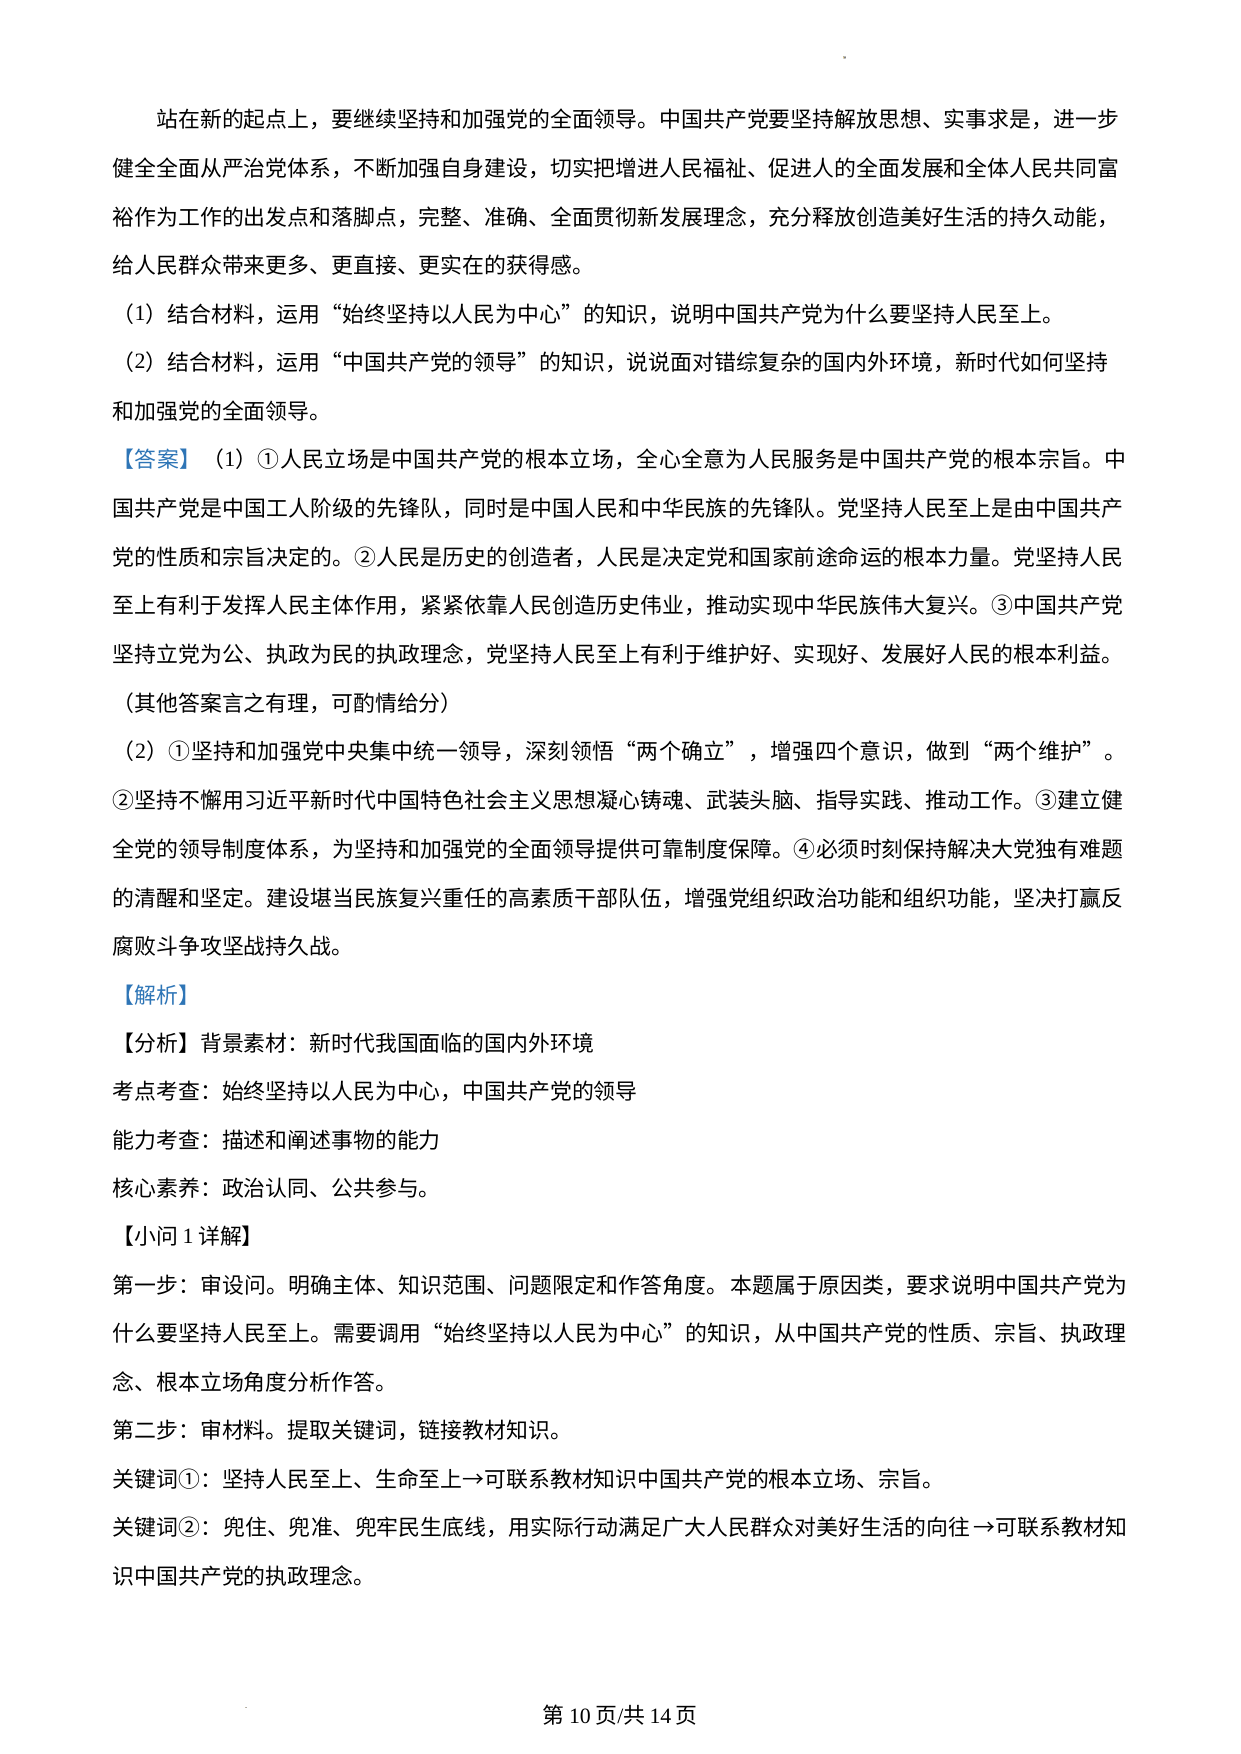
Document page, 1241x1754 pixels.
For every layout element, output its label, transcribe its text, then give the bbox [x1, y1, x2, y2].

text 关键词①：坚持人民至上、生命至上→可联系教材知识中国共产党的根本立场、宗旨。 [112, 1461, 1128, 1494]
text （1）结合材料，运用“始终坚持以人民为中心”的知识，说明中国共产党为什么要坚持人民至上。 [112, 296, 1128, 329]
text 考点考查：始终坚持以人民为中心，中国共产党的领导 [112, 1074, 1128, 1106]
text 第一步：审设问。明确主体、知识范围、问题限定和作答角度。本题属于原因类，要求说明中国共产党为什么要坚持人民至上。需要调用“始终坚持以人民为中心”的知识，从中国共产党的性质、宗旨、执政理念、根本立场角度分析作答。 [112, 1267, 1128, 1397]
text 关键词②：兜住、兜准、兜牢民生底线，用实际行动满足广大人民群众对美好生活的向往→可联系教材知识中国共产党的执政理念。 [112, 1510, 1128, 1591]
text 【答案】（1）①人民立场是中国共产党的根本立场，全心全意为人民服务是中国共产党的根本宗旨。中国共产党是中国工人阶级的先锋队，同时是中国人民和中华民族的先锋队。党坚持人民至上是由中国共产党的性质和宗旨决定的。②人民是历史的创造者，人民是决定党和国家前途命运的根本力量。党坚持人民至上有利于发挥人民主体作用，紧紧依靠人民创造历史伟业，推动实现中华民族伟大复兴。③中国共产党坚持立党为公、执政为民的执政理念，党坚持人民至上有利于维护好、实现好、发展好人民的根本利益。（其他答案言之有理，可酌情给分） [112, 442, 1128, 718]
text （2）①坚持和加强党中央集中统一领导，深刻领悟“两个确立”，增强四个意识，做到“两个维护”。②坚持不懈用习近平新时代中国特色社会主义思想凝心铸魂、武装头脑、指导实践、推动工作。③建立健全党的领导制度体系，为坚持和加强党的全面领导提供可靠制度保障。④必须时刻保持解决大党独有难题的清醒和坚定。建设堪当民族复兴重任的高素质干部队伍，增强党组织政治功能和组织功能，坚决打赢反腐败斗争攻坚战持久战。 [112, 734, 1128, 961]
text 核心素养：政治认同、公共参与。 [112, 1171, 1128, 1203]
text 站在新的起点上，要继续坚持和加强党的全面领导。中国共产党要坚持解放思想、实事求是，进一步健全全面从严治党体系，不断加强自身建设，切实把增进人民福祉、促进人的全面发展和全体人民共同富裕作为工作的出发点和落脚点，完整、准确、全面贯彻新发展理念，充分释放创造美好生活的持久动能，给人民群众带来更多、更直接、更实在的获得感。 [112, 102, 1128, 281]
text 【分析】背景素材：新时代我国面临的国内外环境 [112, 1026, 1128, 1058]
text 【小问1详解】 [112, 1219, 1128, 1251]
text （2）结合材料，运用“中国共产党的领导”的知识，说说面对错综复杂的国内外环境，新时代如何坚持和加强党的全面领导。 [112, 345, 1128, 426]
text 【解析】 [112, 977, 1128, 1010]
text 第二步：审材料。提取关键词，链接教材知识。 [112, 1413, 1128, 1446]
text 能力考查：描述和阐述事物的能力 [112, 1122, 1128, 1155]
